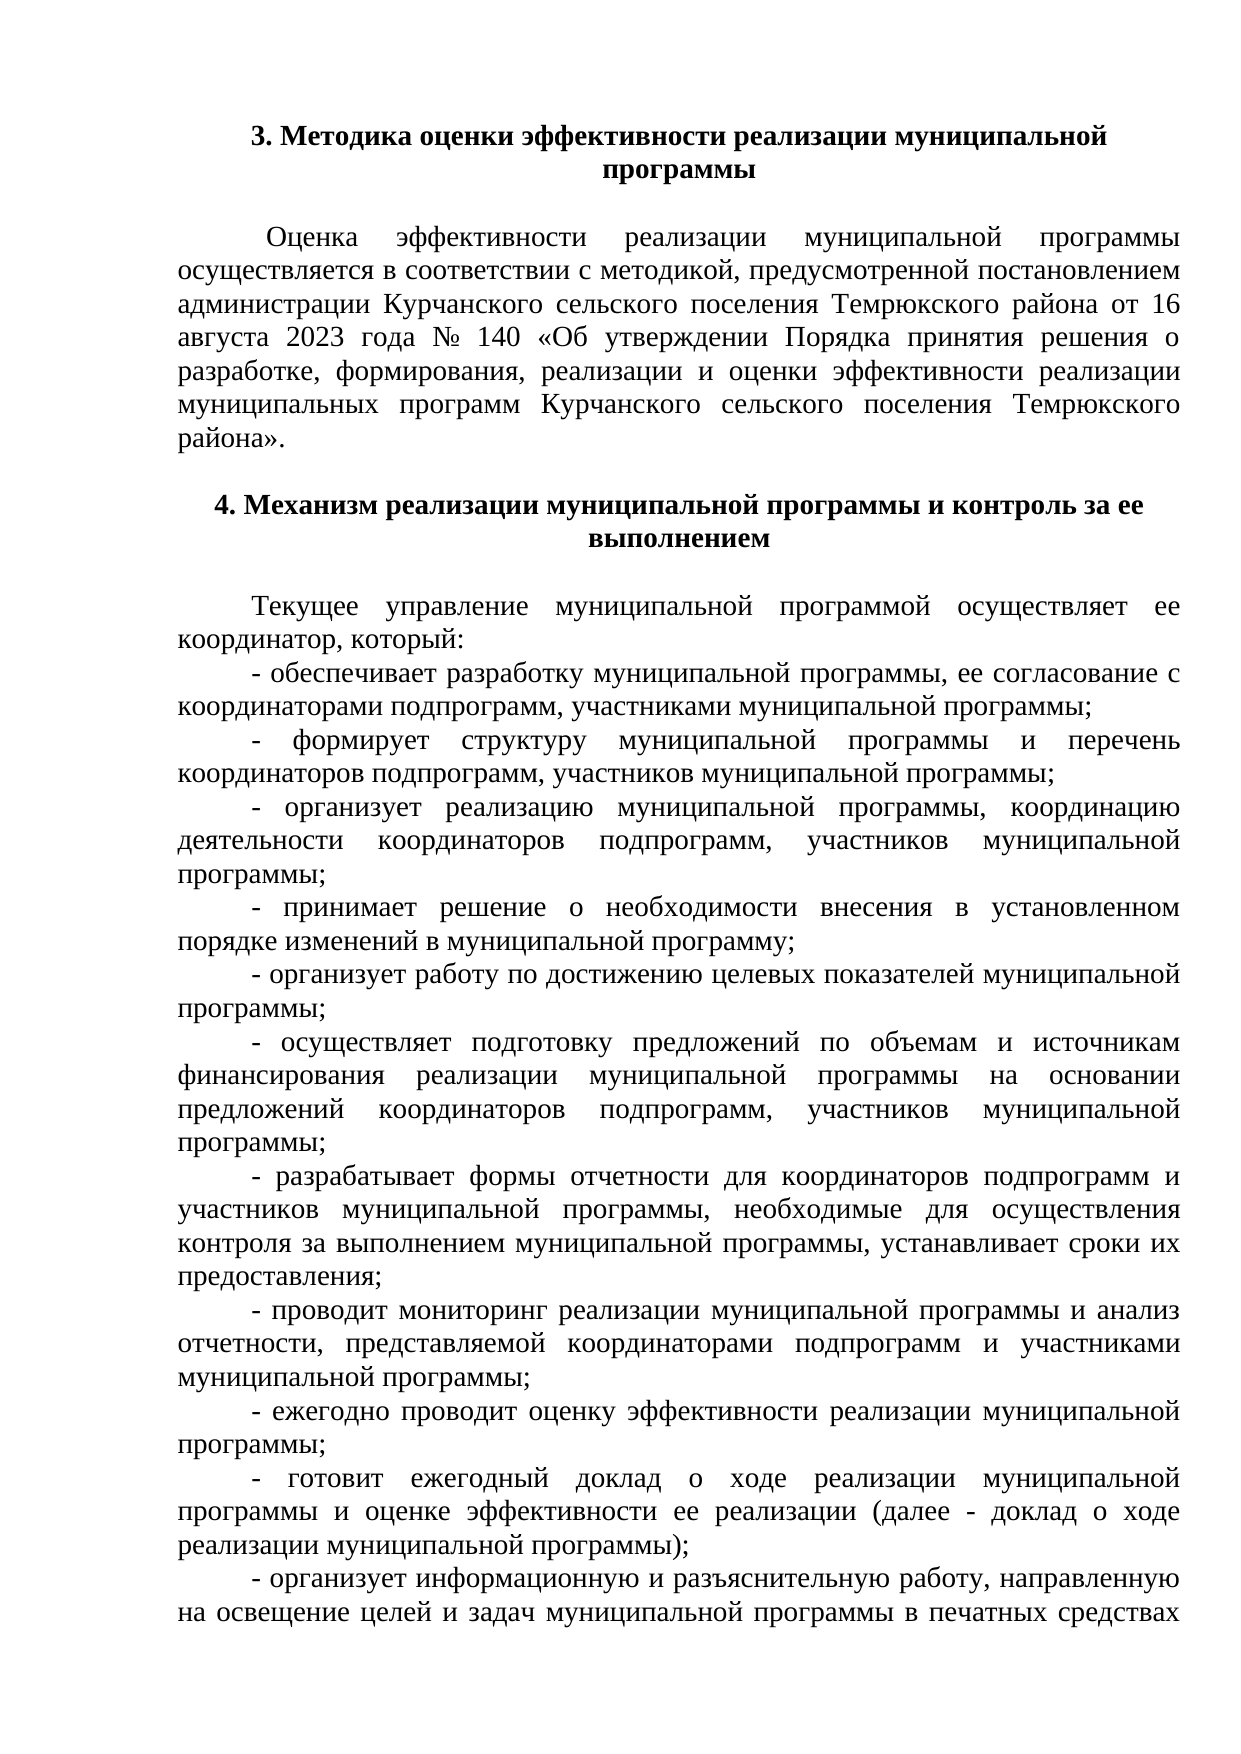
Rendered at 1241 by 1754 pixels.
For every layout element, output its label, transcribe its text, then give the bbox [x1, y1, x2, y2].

text - принимает решение о необходимости внесения в установленном порядке изменений в муниципальной программу; [177, 889, 1181, 957]
text - осуществляет подготовку предложений по объемам и источникам финансирования реализации муниципальной программы на основании предложений координаторов подпрограмм, участников муниципальной программы; [177, 1024, 1181, 1158]
text - организует реализацию муниципальной программы, координацию деятельности координаторов подпрограмм, участников муниципальной программы; [177, 789, 1181, 889]
text - готовит ежегодный доклад о ходе реализации муниципальной программы и оценке эффективности ее реализации (далее - доклад о ходе реализации муниципальной программы); [177, 1460, 1181, 1560]
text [177, 1560, 1181, 1627]
text - формирует структуру муниципальной программы и перечень координаторов подпрограмм, участников муниципальной программы; [177, 722, 1181, 789]
text - проводит мониторинг реализации муниципальной программы и анализ отчетности, представляемой координаторами подпрограмм и участниками муниципальной программы; [177, 1292, 1181, 1393]
text - обеспечивает разработку муниципальной программы, ее согласование с координаторами подпрограмм, участниками муниципальной программы; [177, 655, 1181, 722]
text - организует работу по достижению целевых показателей муниципальной программы; [177, 957, 1181, 1024]
text 4. Механизм реализации муниципальной программы и контроль за ее выполнением [177, 487, 1181, 554]
text Текущее управление муниципальной программой осуществляет ее координатор, который: [177, 588, 1181, 655]
text - ежегодно проводит оценку эффективности реализации муниципальной программы; [177, 1393, 1181, 1460]
text - разрабатывает формы отчетности для координаторов подпрограмм и участников муниципальной программы, необходимые для осуществления контроля за выполнением муниципальной программы, устанавливает сроки их предоставления; [177, 1158, 1181, 1292]
text Оценка эффективности реализации муниципальной программы осуществляется в соответствии с методикой, предусмотренной постановлением администрации Курчанского сельского поселения Темрюкского района от 16 августа 2023 года № 140 «Об утверждении Порядка принятия решения о разработке, формирования, реализации и оценки эффективности реализации муниципальных программ Курчанского сельского поселения Темрюкского района». [177, 219, 1181, 453]
text 3. Методика оценки эффективности реализации муниципальной программы [177, 118, 1181, 185]
